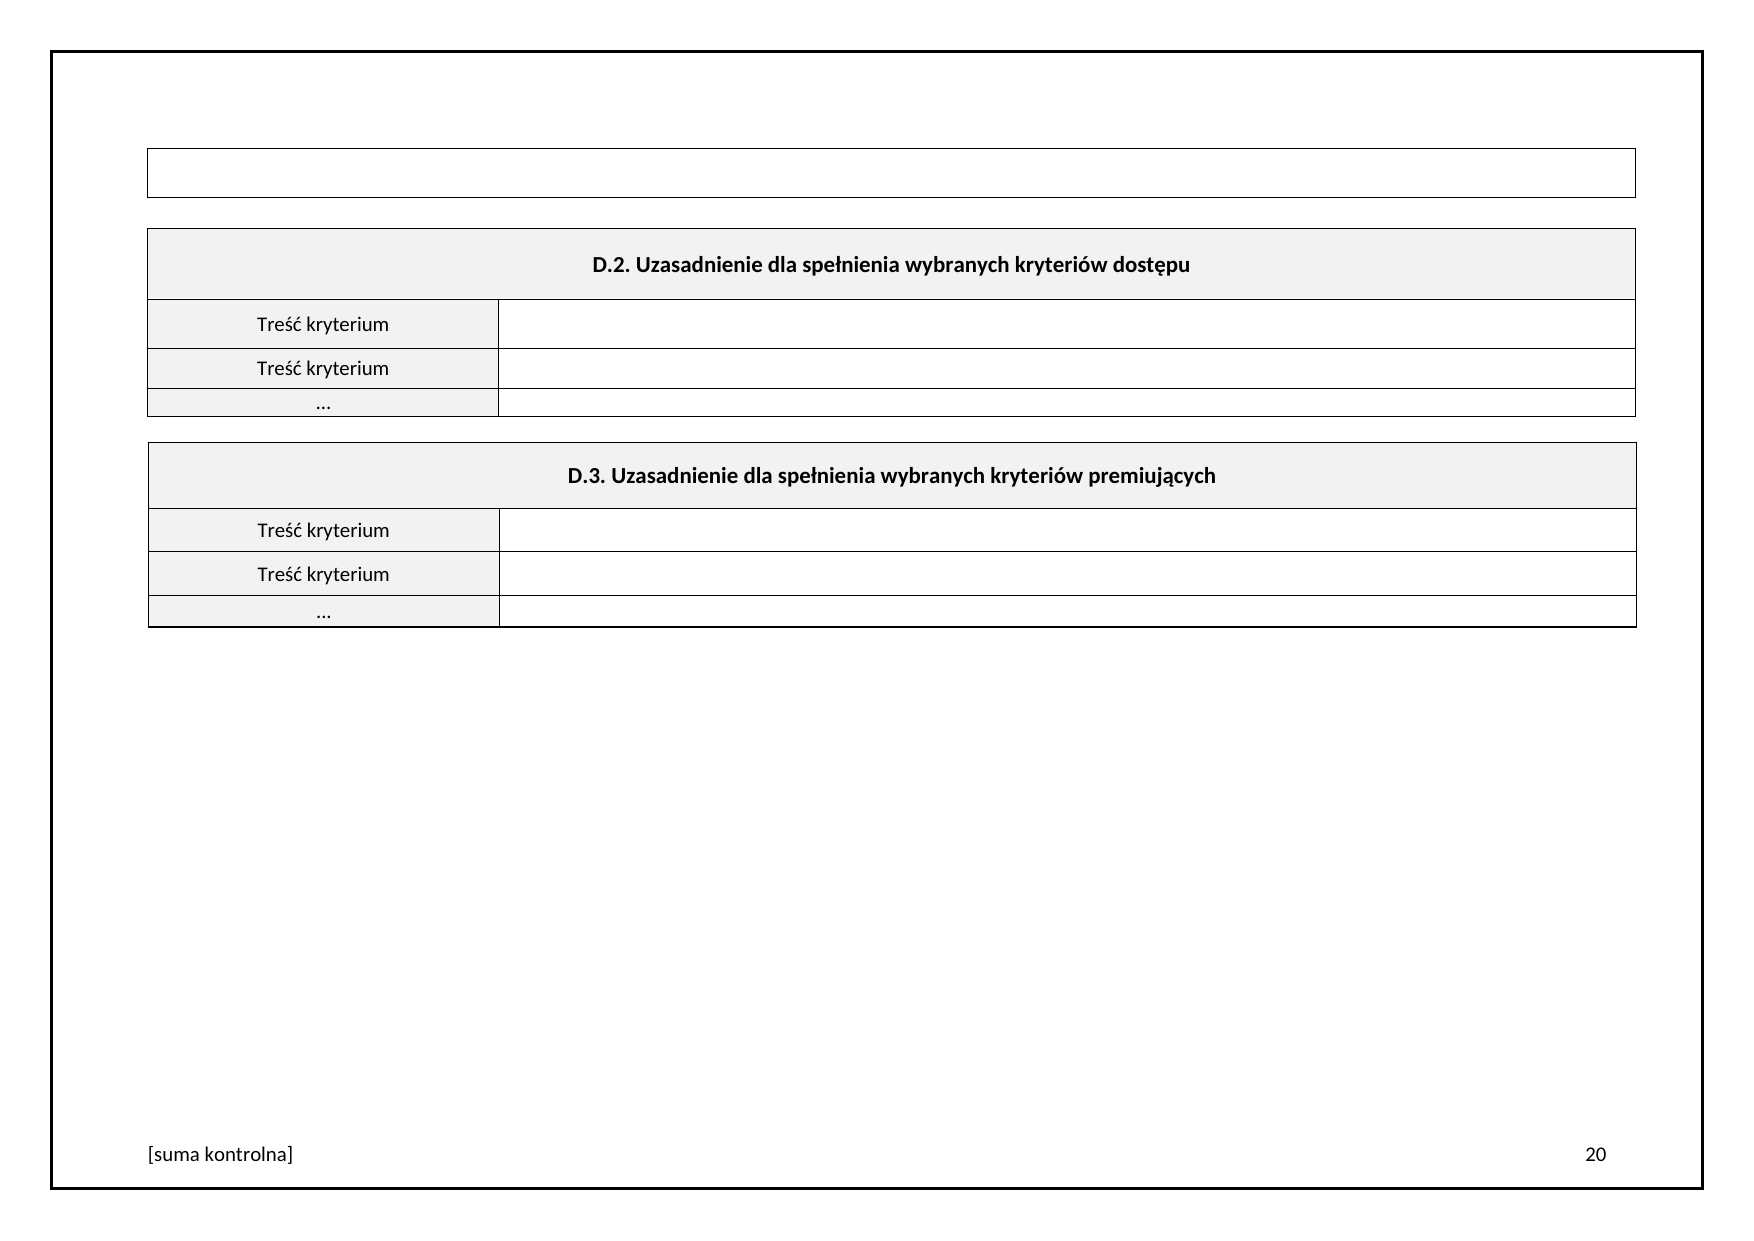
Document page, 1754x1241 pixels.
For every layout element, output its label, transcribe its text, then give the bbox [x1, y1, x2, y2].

table_cell [500, 509, 1636, 551]
table_cell Treść kryterium [148, 300, 498, 348]
table_header D.2. Uzasadnienie dla spełnienia wybranych kryteriów dostępu [148, 229, 1635, 298]
table_cell Treść kryterium [148, 349, 498, 388]
table_cell ... [149, 596, 499, 626]
table_cell [499, 389, 1635, 416]
table_header D.3. Uzasadnienie dla spełnienia wybranych kryteriów premiujących [149, 443, 1636, 508]
table_cell [499, 349, 1635, 388]
table_cell Treść kryterium [149, 552, 499, 595]
table_cell [500, 596, 1636, 626]
table_cell Treść kryterium [149, 509, 499, 551]
table_cell … [148, 389, 498, 416]
table_cell [500, 552, 1636, 595]
table_cell [148, 149, 1635, 197]
table_cell [499, 300, 1635, 348]
